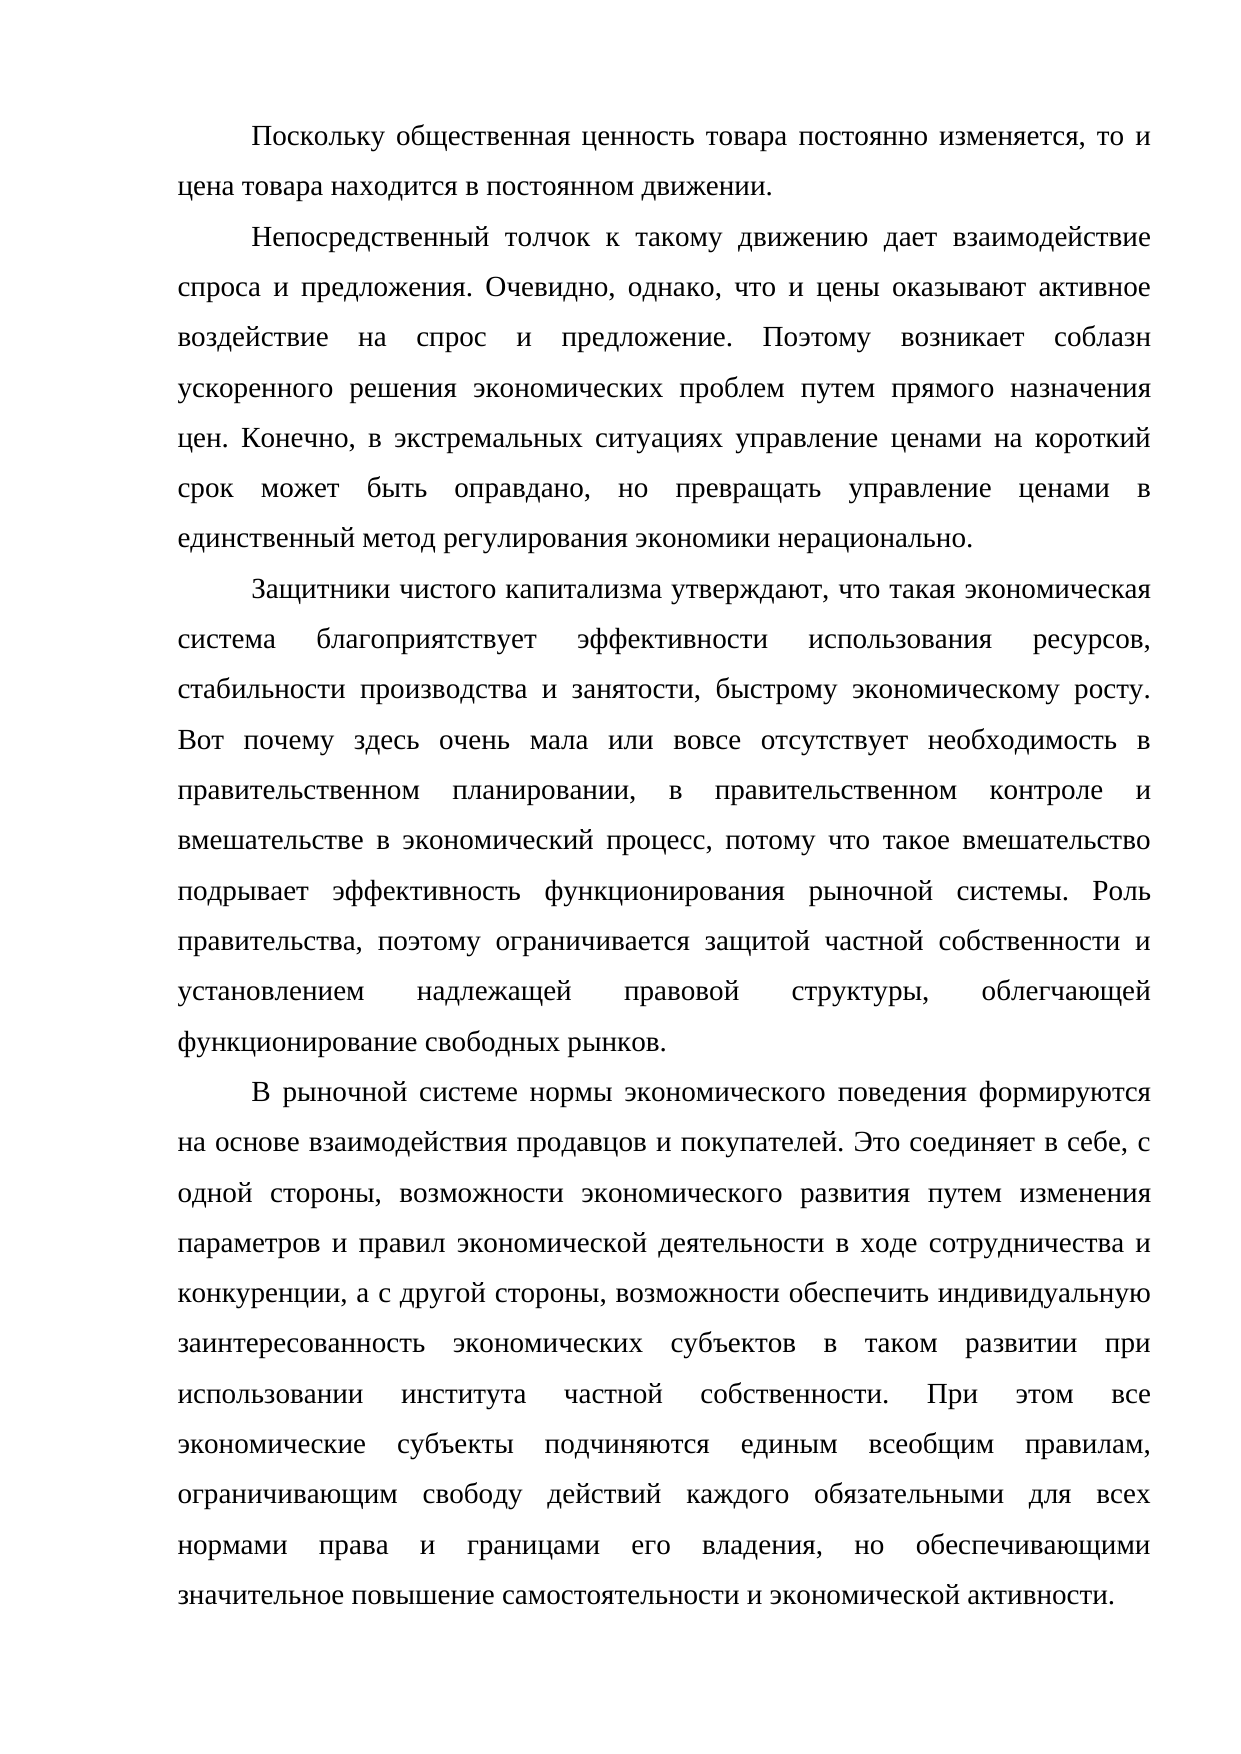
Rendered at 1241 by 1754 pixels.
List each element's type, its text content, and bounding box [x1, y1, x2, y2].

text Защитники чистого капитализма утверждают, что такая экономическая система благоприятствует эффективности использования ресурсов, стабильности производства и занятости, быстрому экономическому росту. Вот почему здесь очень мала или вовсе отсутствует необходимость в правительственном планировании, в правительственном контроле и вмешательстве в экономический процесс, потому что такое вмешательство подрывает эффективность функционирования рыночной системы. Роль правительства, поэтому ограничивается защитой частной собственности и установлением надлежащей правовой структуры, облегчающей функционирование свободных рынков. [177, 571, 1152, 1057]
text В рыночной системе нормы экономического поведения формируются на основе взаимодействия продавцов и покупателей. Это соединяет в себе, с одной стороны, возможности экономического развития путем изменения параметров и правил экономической деятельности в ходе сотрудничества и конкуренции, а с другой стороны, возможности обеспечить индивидуальную заинтересованность экономических субъектов в таком развитии при использовании института частной собственности. При этом все экономические субъекты подчиняются единым всеобщим правилам, ограничивающим свободу действий каждого обязательными для всех нормами права и границами его владения, но обеспечивающими значительное повышение самостоятельности и экономической активности. [177, 1074, 1152, 1611]
text Поскольку общественная ценность товара постоянно изменяется, то и цена товара находится в постоянном движении. [177, 118, 1152, 202]
text Непосредственный толчок к такому движению дает взаимодействие спроса и предложения. Очевидно, однако, что и цены оказывают активное воздействие на спрос и предложение. Поэтому возникает соблазн ускоренного решения экономических проблем путем прямого назначения цен. Конечно, в экстремальных ситуациях управление ценами на короткий срок может быть оправдано, но превращать управление ценами в единственный метод регулирования экономики нерационально. [177, 219, 1152, 554]
